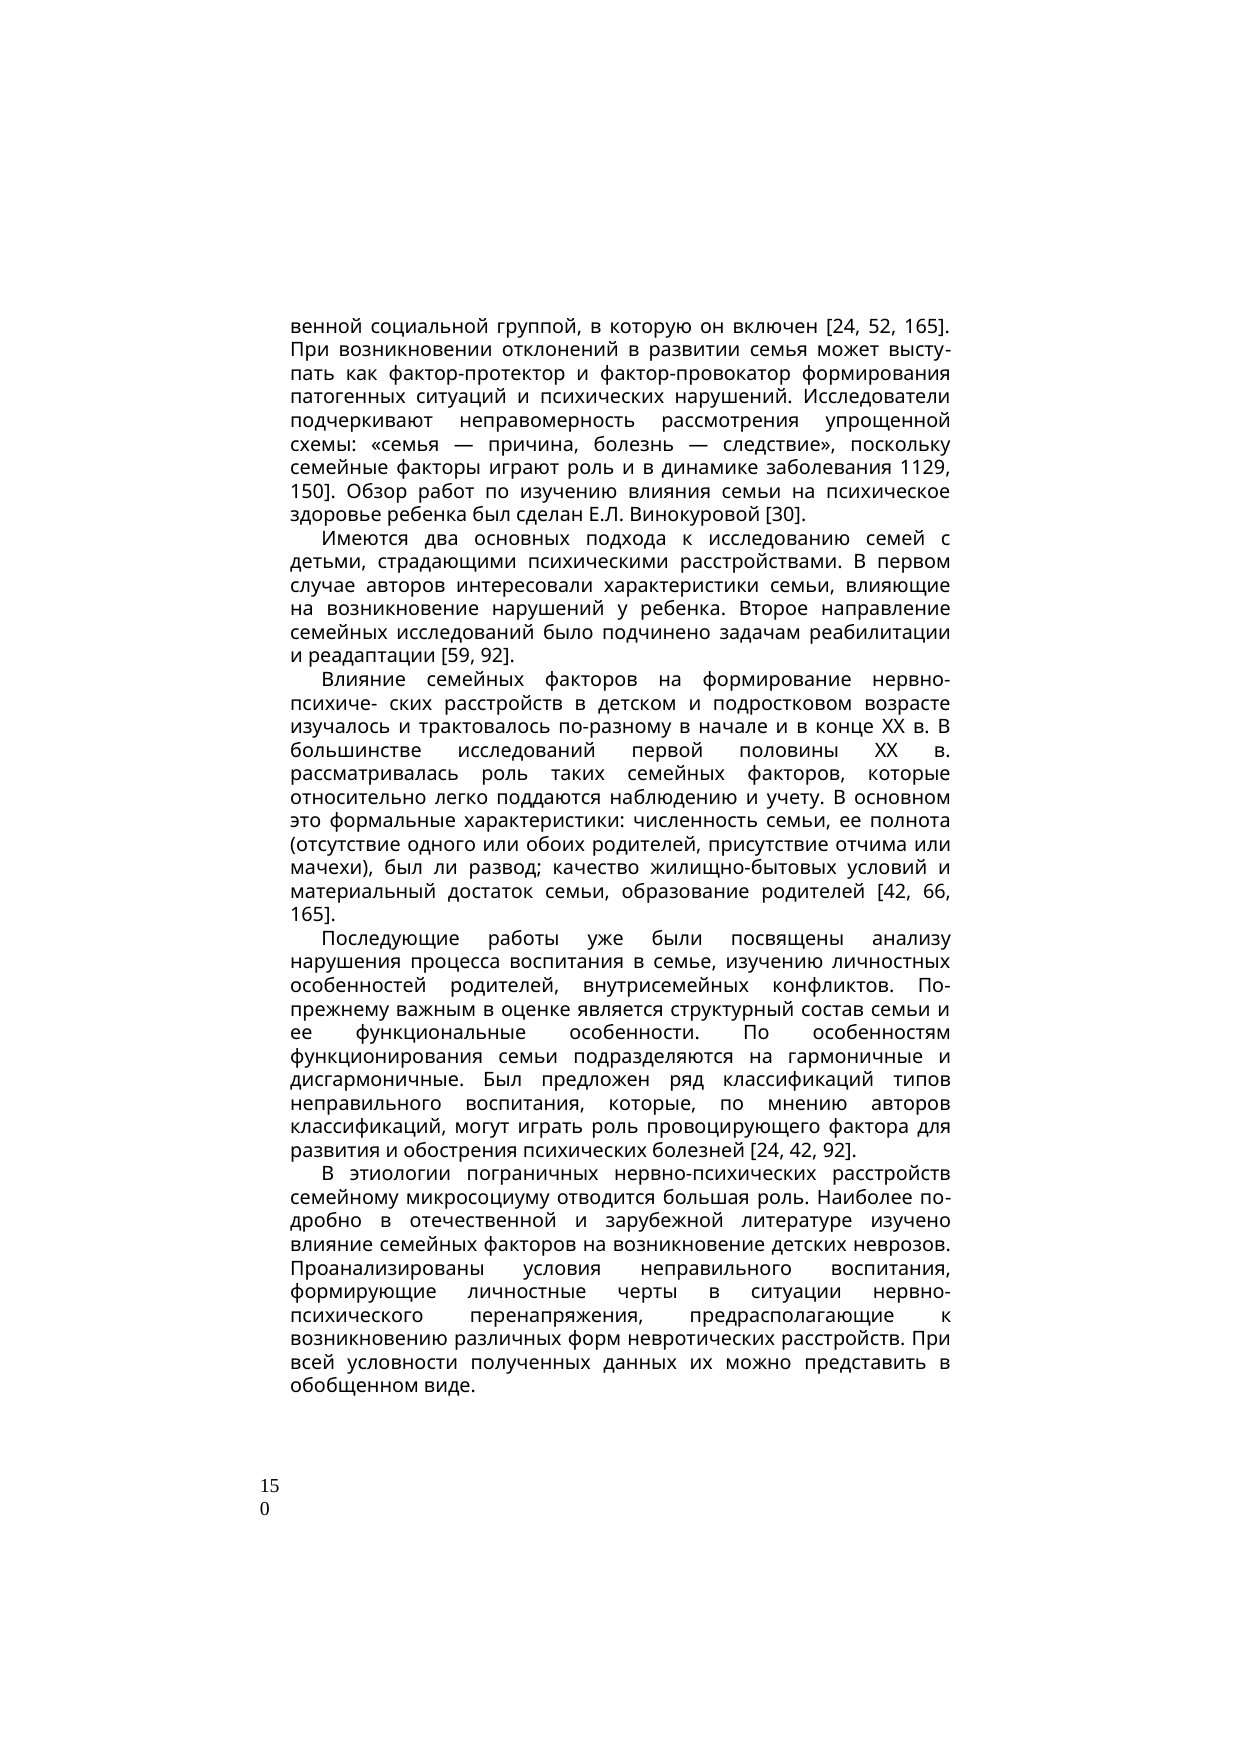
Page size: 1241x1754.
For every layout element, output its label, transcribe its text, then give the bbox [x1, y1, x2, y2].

text Влияние семейных факторов на формирование нервно-психиче- ских расстройств в детском и подростковом возрасте изучалось и трактовалось по-разному в начале и в конце XX в. В большинстве исследований первой половины XX в. рассматривалась роль таких семейных факторов, которые относительно легко поддаются наблюдению и учету. В основном это формальные характеристики: численность семьи, ее полнота (отсутствие одного или обоих родителей, присутствие отчима или мачехи), был ли развод; качество жилищно-бытовых условий и материальный достаток семьи, образование родителей [42, 66, 165]. [290, 668, 951, 927]
text В этиологии пограничных нервно-психических расстройств семейному микросоциуму отводится большая роль. Наиболее подробно в отечественной и зарубежной литературе изучено влияние семейных факторов на возникновение детских неврозов. Проанализированы условия неправильного воспитания, формирующие личностные черты в ситуации нервно-психического перенапряжения, предрасполагающие к возникновению различных форм невротических расстройств. При всей условности полученных данных их можно представить в обобщенном виде. [290, 1162, 951, 1397]
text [290, 314, 951, 526]
text Имеются два основных подхода к исследованию семей с детьми, страдающими психическими расстройствами. В первом случае авторов интересовали характеристики семьи, влияющие на возникновение нарушений у ребенка. Второе направление семейных исследований было подчинено задачам реабилитации и реадаптации [59, 92]. [290, 526, 951, 668]
text Последующие работы уже были посвящены анализу нарушения процесса воспитания в семье, изучению личностных особенностей родителей, внутрисемейных конфликтов. По-прежнему важным в оценке является структурный состав семьи и ее функциональные особенности. По особенностям функционирования семьи подразделяются на гармоничные и дисгармоничные. Был предложен ряд классификаций типов неправильного воспитания, которые, по мнению авторов классификаций, могут играть роль провоцирующего фактора для развития и обострения психических болезней [24, 42, 92]. [290, 927, 951, 1162]
